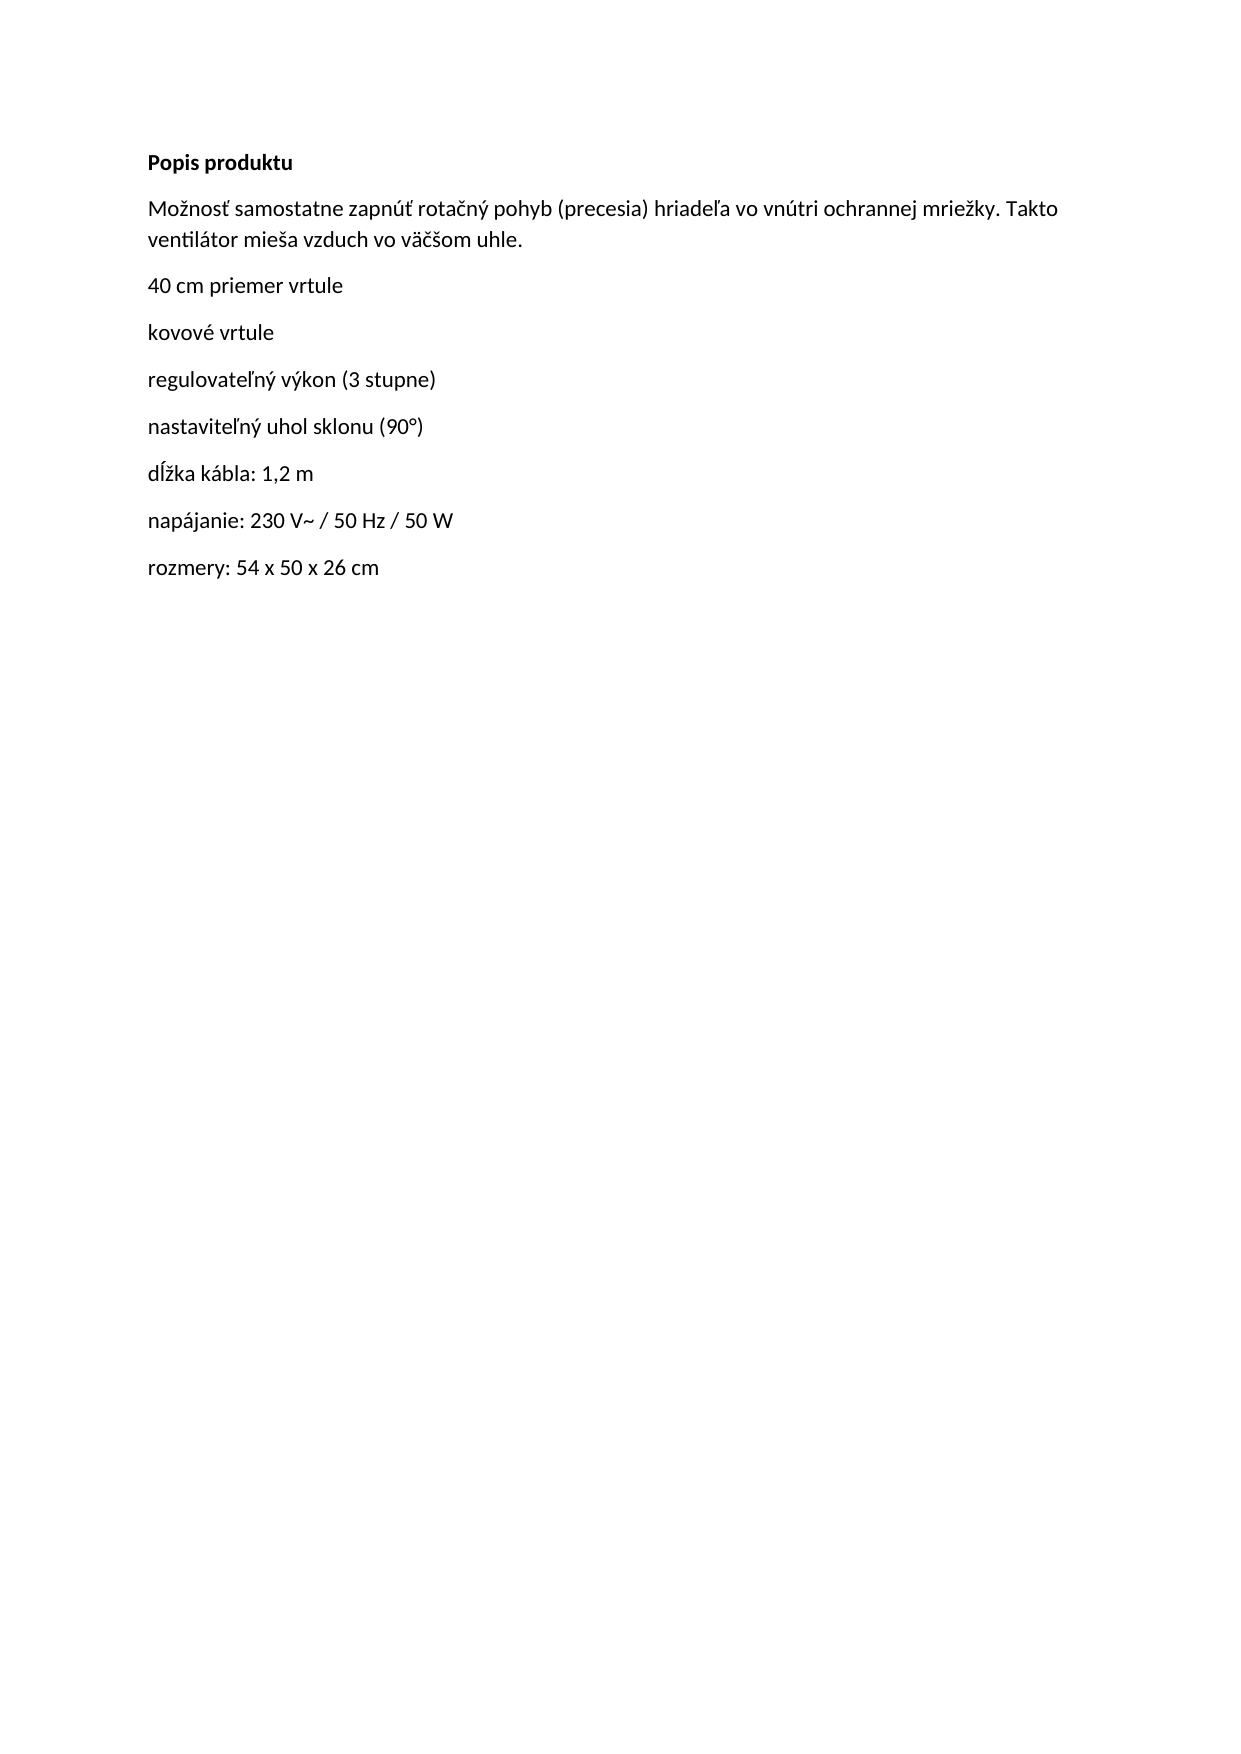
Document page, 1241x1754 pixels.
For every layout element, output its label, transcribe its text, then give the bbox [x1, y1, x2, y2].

text regulovateľný výkon (3 stupne) [148, 365, 1093, 393]
text napájanie: 230 V~ / 50 Hz / 50 W [148, 506, 1093, 534]
text 40 cm priemer vrtule [148, 272, 1093, 299]
text Popis produktu [148, 148, 1093, 176]
text Možnosť samostatne zapnúť rotačný pohyb (precesia) hriadeľa vo vnútri ochrannej mriežky. Takto ventilátor mieša vzduch vo väčšom uhle. [148, 194, 1093, 253]
text rozmery: 54 x 50 x 26 cm [148, 553, 1093, 581]
text kovové vrtule [148, 318, 1093, 346]
text nastaviteľný uhol sklonu (90°) [148, 412, 1093, 440]
text dĺžka kábla: 1,2 m [148, 459, 1093, 487]
